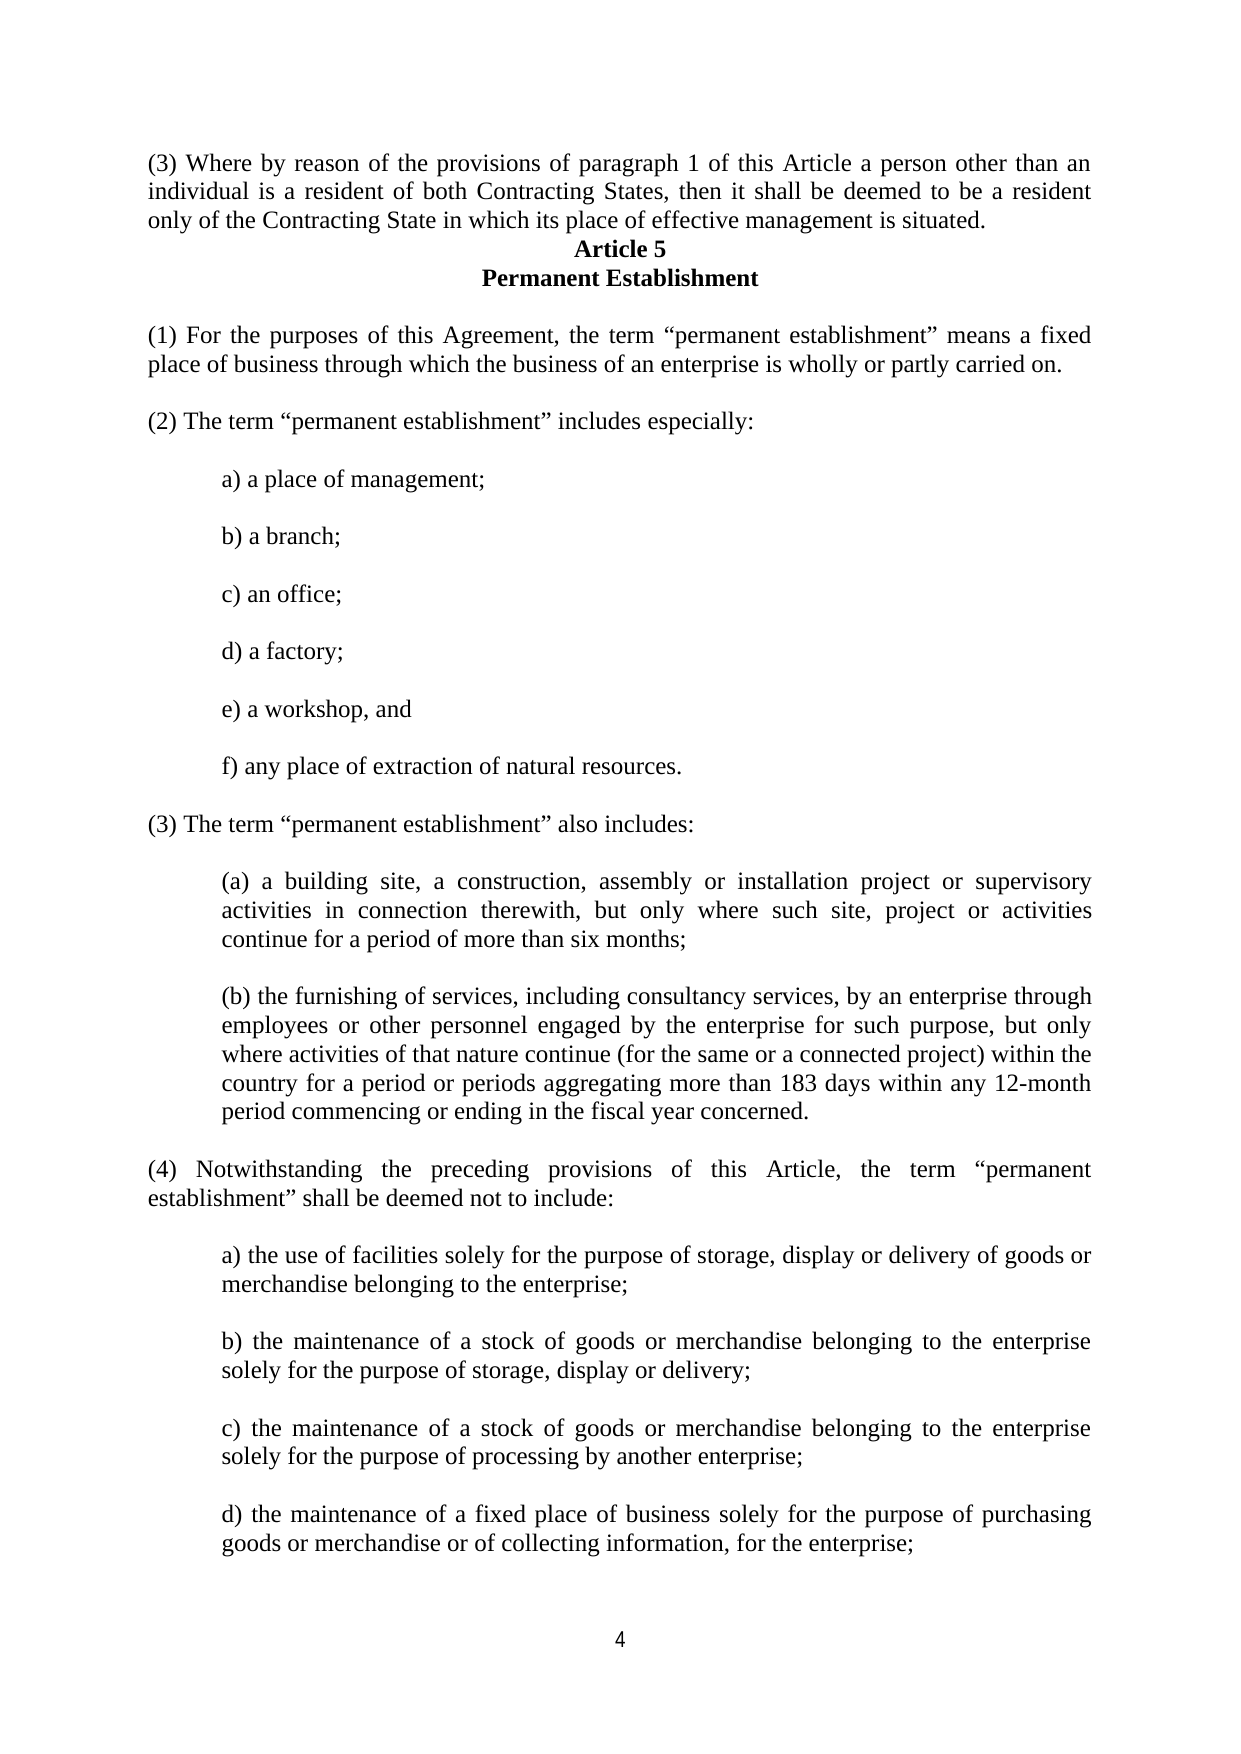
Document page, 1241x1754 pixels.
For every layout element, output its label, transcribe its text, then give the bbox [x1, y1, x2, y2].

text (b) the furnishing of services, including consultancy services, by an enterprise through employees or other personnel engaged by the enterprise for such purpose, but only where activities of that nature continue (for the same or a connected project) within the country for a period or periods aggregating more than 183 days within any 12-month period commencing or ending in the fiscal year concerned. [221, 981, 1093, 1125]
text d) the maintenance of a fixed place of business solely for the purpose of purchasing goods or merchandise or of collecting information, for the enterprise; [221, 1499, 1093, 1556]
text a) the use of facilities solely for the purpose of storage, display or delivery of goods or merchandise belonging to the enterprise; [221, 1240, 1093, 1298]
text b) the maintenance of a stock of goods or merchandise belonging to the enterprise solely for the purpose of storage, display or delivery; [221, 1326, 1093, 1384]
text (1) For the purposes of this Agreement, the term “permanent establishment” means a fixed place of business through which the business of an enterprise is wholly or partly carried on. [148, 320, 1093, 378]
text a) a place of management; [162, 464, 1093, 493]
text f) any place of extraction of natural resources. [162, 751, 1093, 780]
text c) an office; [162, 579, 1093, 608]
text c) the maintenance of a stock of goods or merchandise belonging to the enterprise solely for the purpose of processing by another enterprise; [221, 1413, 1093, 1470]
text Permanent Establishment [148, 263, 1093, 291]
text (3) Where by reason of the provisions of paragraph 1 of this Article a person other than an individual is a resident of both Contracting States, then it shall be deemed to be a resident only of the Contracting State in which its place of effective management is situated. [148, 148, 1093, 234]
text d) a factory; [162, 636, 1093, 665]
text (4) Notwithstanding the preceding provisions of this Article, the term “permanent establishment” shall be deemed not to include: [148, 1154, 1093, 1211]
text b) a branch; [162, 521, 1093, 550]
text e) a workshop, and [162, 694, 1093, 723]
text (2) The term “permanent establishment” includes especially: [148, 406, 1093, 435]
text Article 5 [148, 234, 1093, 263]
text (3) The term “permanent establishment” also includes: [148, 809, 1093, 838]
text (a) a building site, a construction, assembly or installation project or supervisory activities in connection therewith, but only where such site, project or activities continue for a period of more than six months; [221, 866, 1093, 953]
